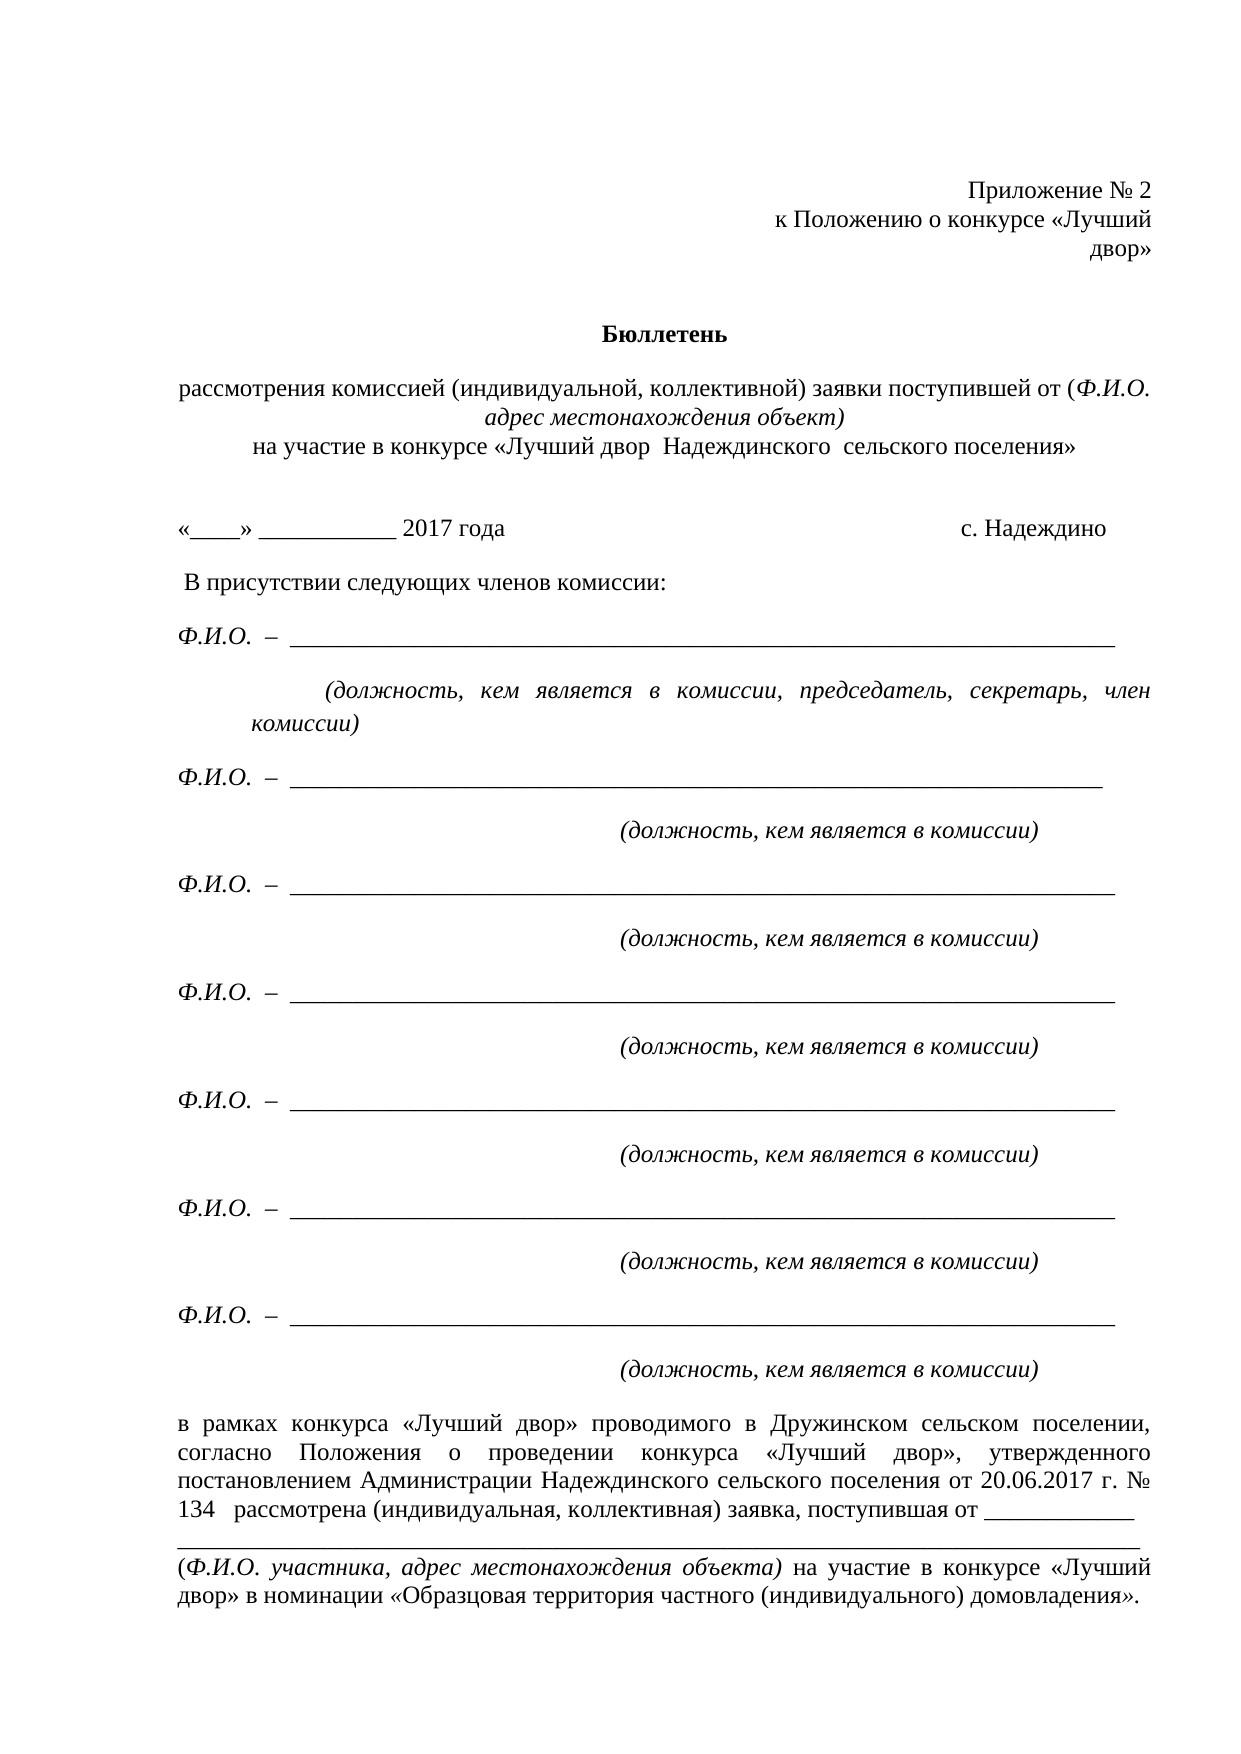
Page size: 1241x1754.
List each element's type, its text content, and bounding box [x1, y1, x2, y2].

text Ф.И.О. – __________________________________________________________________ [177, 1085, 1152, 1114]
text (должность, кем является в комиссии) [546, 923, 1152, 952]
text к Положению о конкурсе «Лучший двор» [768, 204, 1152, 262]
text (должность, кем является в комиссии) [546, 816, 1152, 844]
text В присутствии следующих членов комиссии: [177, 567, 1152, 596]
text «____» ___________ 2017 года с. Надеждино [177, 513, 1152, 542]
list (Ф.И.О. участника, адрес местонахождения объекта) на участие в конкурсе «Лучший двор» в номинации «Образцовая территория частного (индивидуального) домовладения». [177, 1552, 1152, 1609]
text Ф.И.О. – __________________________________________________________________ [177, 1193, 1152, 1221]
text Приложение № 2 [768, 176, 1152, 204]
text Бюллетень [177, 319, 1152, 348]
text (должность, кем является в комиссии, председатель, секретарь, член комиссии) [251, 675, 1152, 737]
text Ф.И.О. – __________________________________________________________________ [177, 621, 1152, 650]
text (должность, кем является в комиссии) [546, 1246, 1152, 1275]
text Ф.И.О. – __________________________________________________________________ [177, 977, 1152, 1006]
list на участие в конкурсе «Лучший двор Надеждинского сельского поселения» [177, 431, 1152, 459]
list _____________________________________________________________________________ [177, 1523, 1152, 1552]
text Ф.И.О. – __________________________________________________________________ [177, 1300, 1152, 1329]
text (должность, кем является в комиссии) [546, 1031, 1152, 1060]
text Ф.И.О. – _________________________________________________________________ [177, 762, 1152, 791]
list в рамках конкурса «Лучший двор» проводимого в Дружинском сельском поселении, согласно Положения о проведении конкурса «Лучший двор», утвержденного постановлением Администрации Надеждинского сельского поселения от 20.06.2017 г. № 134 рассмотрена (индивидуальная, коллективная) заявка, поступившая от ____________ [177, 1408, 1152, 1523]
text (должность, кем является в комиссии) [546, 1354, 1152, 1383]
text (должность, кем является в комиссии) [546, 1139, 1152, 1167]
list рассмотрения комиссией (индивидуальной, коллективной) заявки поступившей от (Ф.И.О. адрес местонахождения объект) [177, 373, 1152, 431]
text Ф.И.О. – __________________________________________________________________ [177, 869, 1152, 898]
